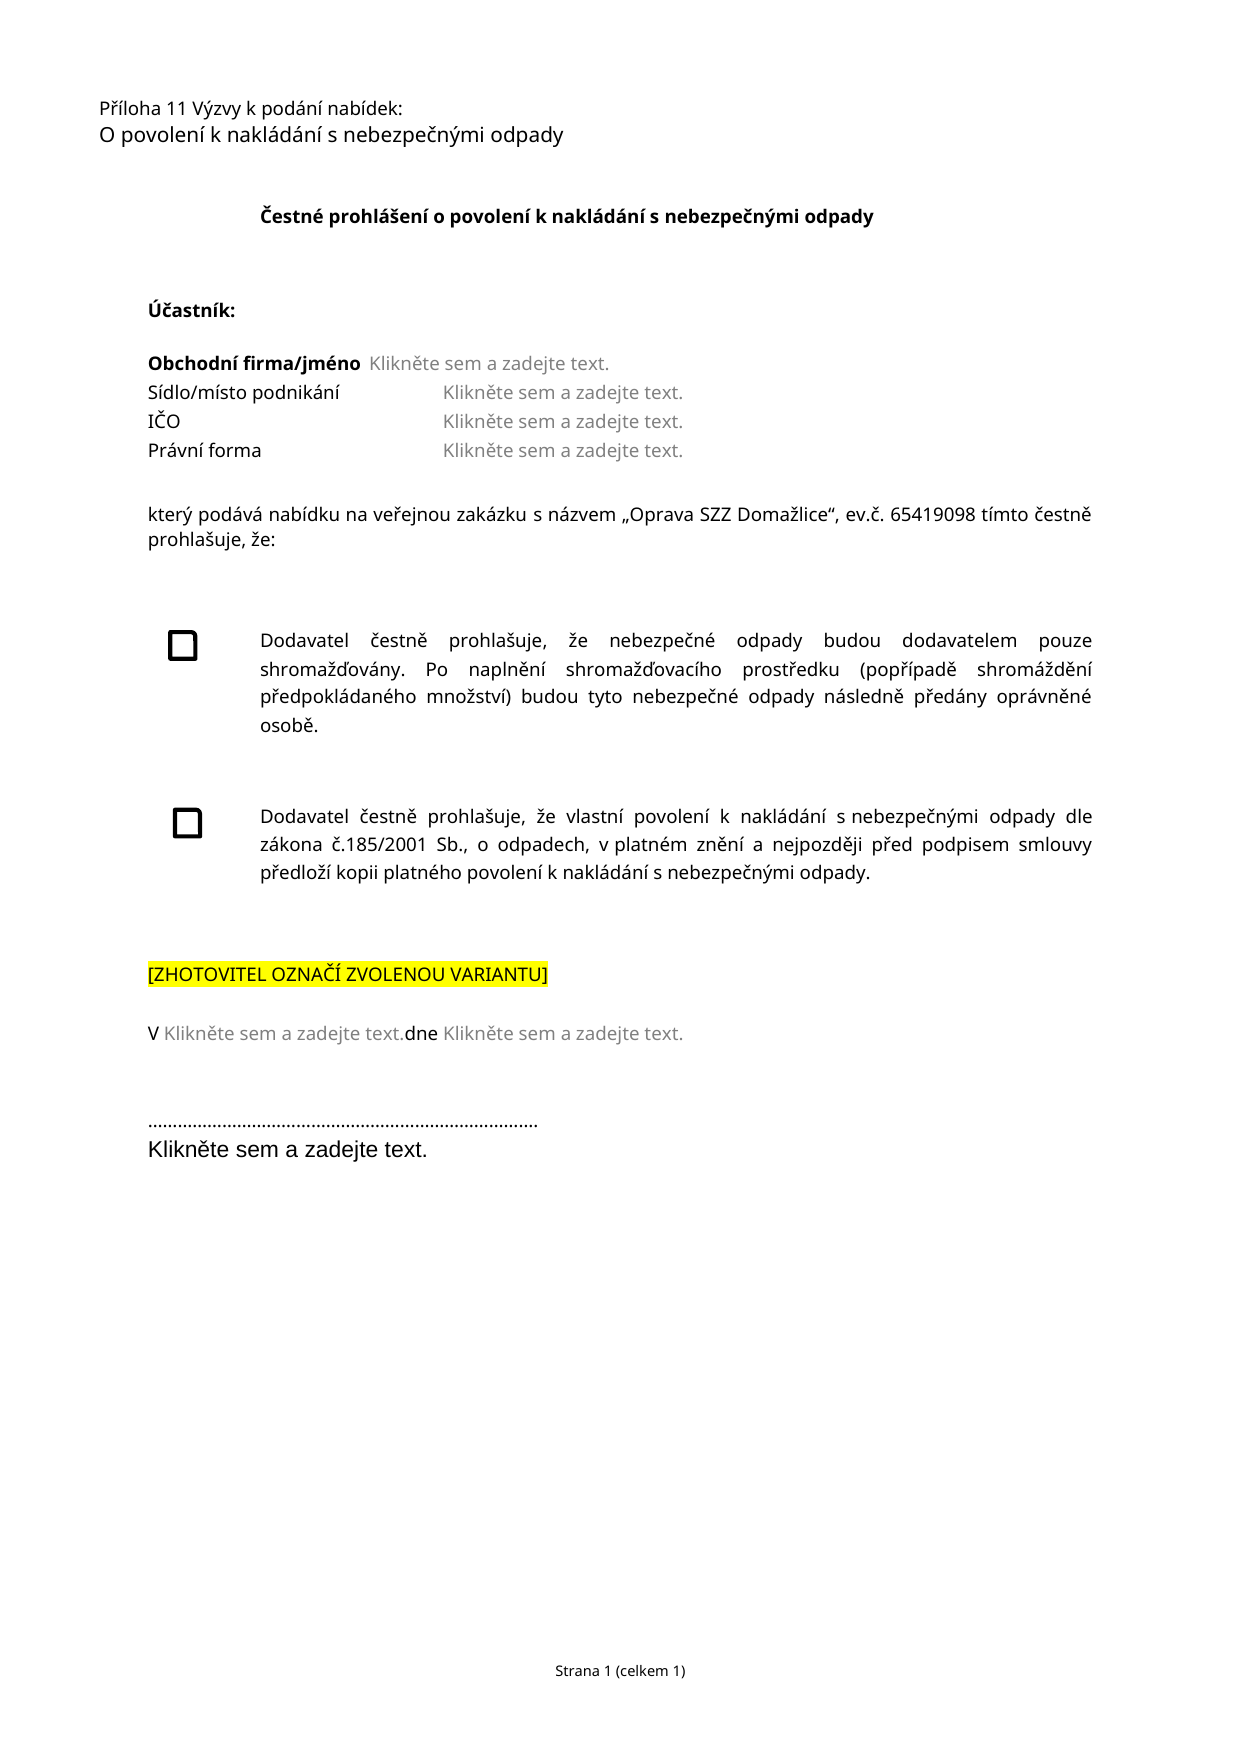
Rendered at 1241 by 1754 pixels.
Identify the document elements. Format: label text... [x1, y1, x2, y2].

list Dodavatel čestně prohlašuje, že nebezpečné odpady budou dodavatelem pouze shromažďovány. Po naplnění shromažďovacího prostředku (popřípadě shromáždění předpokládaného množství) budou tyto nebezpečné odpady následně předány oprávněné osobě. [260, 628, 1093, 737]
text IČO [148, 405, 1093, 434]
list Dodavatel čestně prohlašuje, že vlastní povolení k nakládání s nebezpečnými odpady dle zákona č.185/2001 Sb., o odpadech, v platném znění a nejpozději před podpisem smlouvy předloží kopii platného povolení k nakládání s nebezpečnými odpady. [260, 803, 1093, 884]
title Účastník: [148, 297, 1093, 322]
text který podává nabídku na veřejnou zakázku s názvem „Oprava SZZ Domažlice“, ev.č. 65419098 tímto čestně prohlašuje, že: [148, 501, 1093, 552]
text [ZHOTOVITEL OZNAČÍ ZVOLENOU VARIANTU] [148, 958, 1092, 987]
text Sídlo/místo podnikání [148, 376, 1093, 405]
text V dne [148, 1016, 1092, 1045]
list Čestné prohlášení o povolení k nakládání s nebezpečnými odpady [260, 203, 1093, 229]
text Obchodní firma/jméno [148, 347, 1093, 376]
text ……………………………………………………………………. [148, 1104, 1092, 1133]
text Právní forma [148, 434, 1093, 463]
